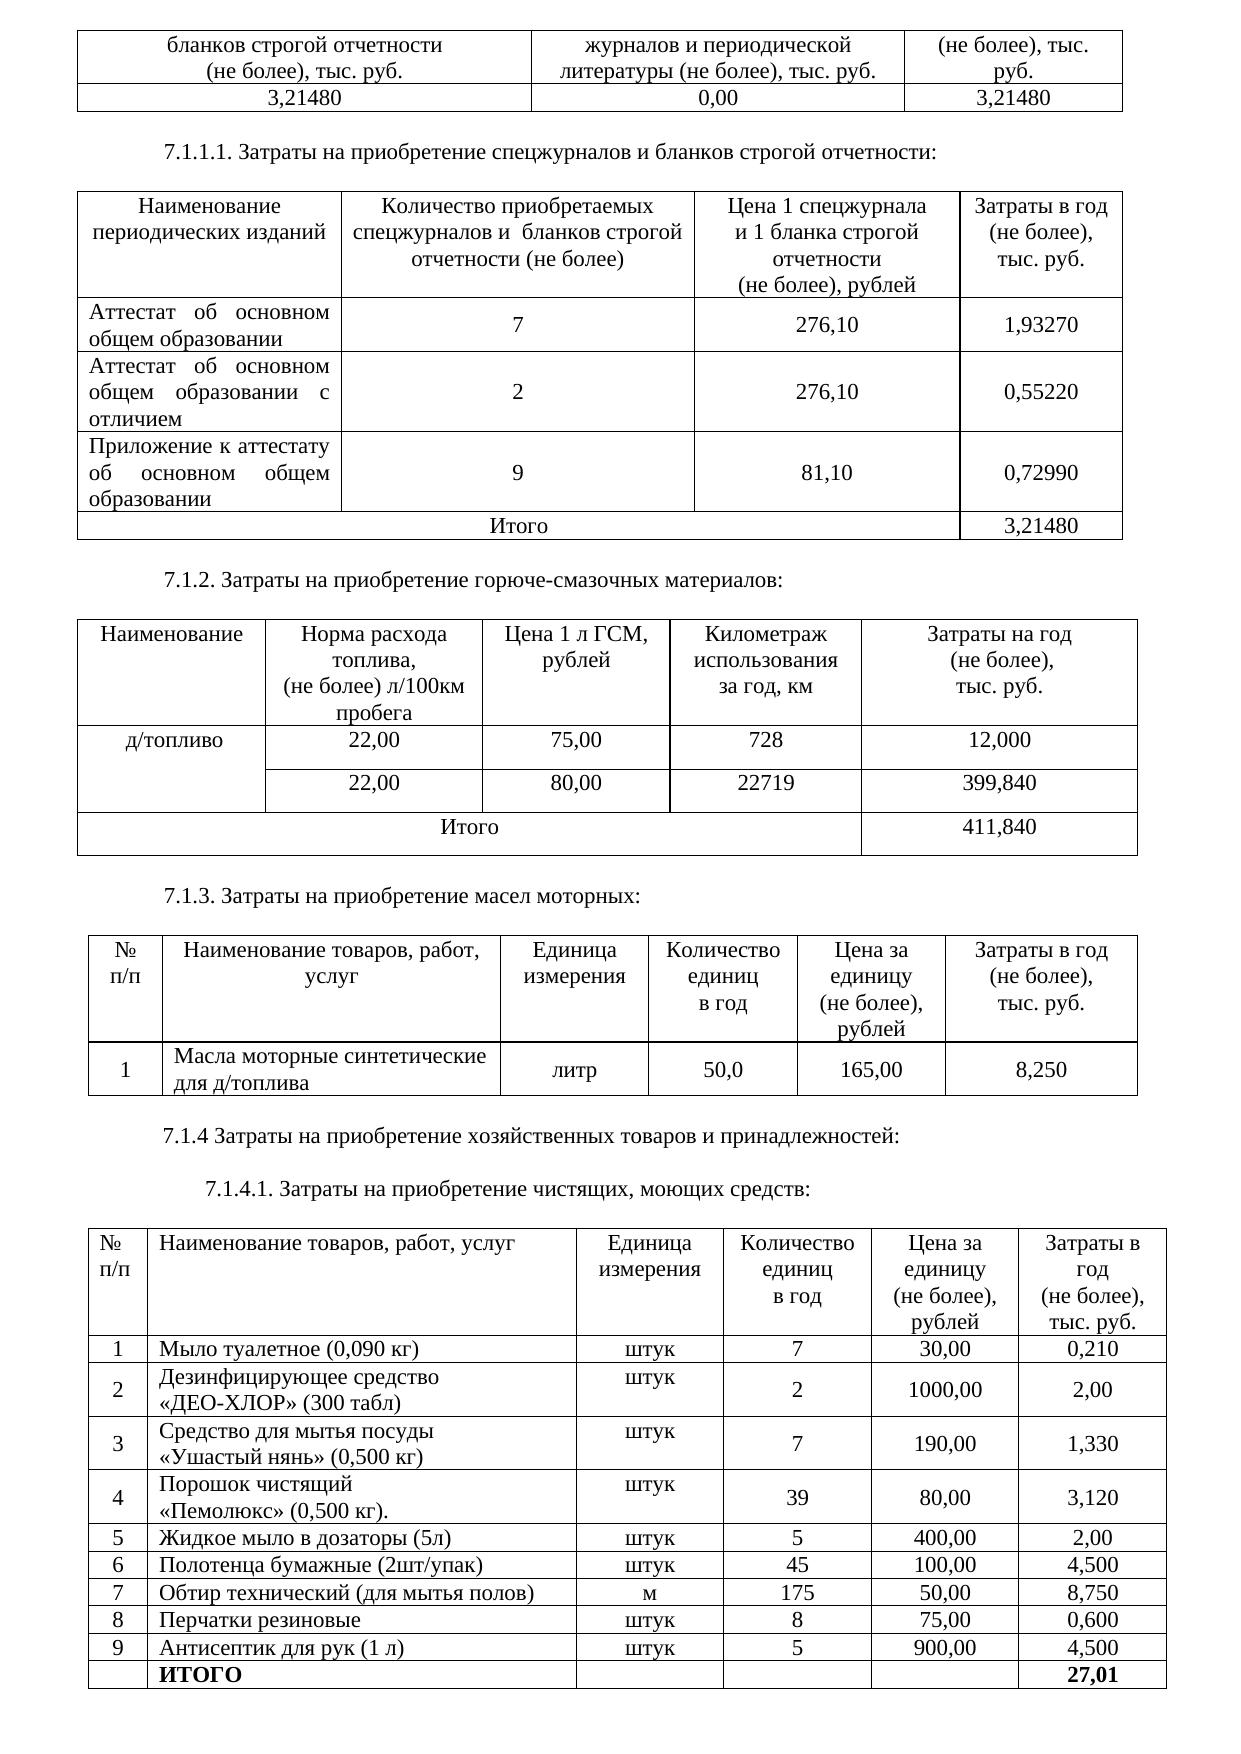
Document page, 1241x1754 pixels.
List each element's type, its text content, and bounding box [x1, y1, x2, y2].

table_header Цена 1 спецжурнала и 1 бланка строгой отчетности (не более), рублей [695, 192, 959, 297]
table_cell 2 [342, 352, 694, 431]
table_cell 27,01 [1019, 1661, 1166, 1687]
table_cell 0,600 [1019, 1606, 1166, 1633]
table_cell 1,93270 [961, 298, 1122, 351]
table_cell 728 [671, 726, 861, 768]
table_cell 8 [89, 1606, 147, 1633]
table_cell 3,21480 [905, 84, 1122, 111]
table_cell 1 [89, 1336, 147, 1362]
table_cell 3,21480 [961, 512, 1122, 539]
table_header Единица измерения [501, 936, 648, 1041]
table_cell штук [577, 1524, 723, 1551]
table_header Километраж использования за год, км [671, 620, 861, 725]
table_cell 75,00 [483, 726, 669, 768]
table_cell 411,840 [862, 813, 1137, 855]
table_cell 3 [89, 1417, 147, 1469]
table_cell 3,21480 [78, 84, 531, 111]
table_header Затраты на год (не более), тыс. руб. [862, 620, 1137, 725]
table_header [78, 31, 531, 83]
table_cell штук [577, 1417, 723, 1469]
table_cell Аттестат об основном общем образовании с отличием [78, 352, 341, 431]
table_cell 6 [89, 1552, 147, 1578]
table_cell 190,00 [872, 1417, 1018, 1469]
table_cell 50,00 [872, 1579, 1018, 1605]
table_cell 50,0 [649, 1043, 797, 1095]
table_cell 2,00 [1019, 1524, 1166, 1551]
table_cell Приложение к аттестату об основном общем образовании [78, 432, 341, 511]
table_cell 2 [724, 1363, 871, 1416]
text 7.1.4 Затраты на приобретение хозяйственных товаров и принадлежностей: [89, 1123, 1196, 1149]
table_header Затраты в год (не более), тыс. руб. [961, 192, 1122, 297]
table_cell 100,00 [872, 1552, 1018, 1578]
table_cell 4 [89, 1470, 147, 1523]
table_cell [89, 1661, 147, 1687]
table_header Цена 1 л ГСМ, рублей [483, 620, 669, 725]
table_cell 3,120 [1019, 1470, 1166, 1523]
table_cell 7 [724, 1336, 871, 1362]
table_cell 900,00 [872, 1634, 1018, 1660]
table_cell 7 [89, 1579, 147, 1605]
table_cell 5 [89, 1524, 147, 1551]
table_header Единица измерения [577, 1229, 723, 1334]
table_header Затраты в год (не более), тыс. руб. [1019, 1229, 1166, 1334]
table_cell 2 [89, 1363, 147, 1416]
table_cell 22,00 [266, 726, 482, 768]
table_cell Итого [78, 512, 959, 539]
table_cell штук [577, 1470, 723, 1523]
table_cell 8,750 [1019, 1579, 1166, 1605]
table_header Норма расхода топлива, (не более) л/100км пробега [266, 620, 482, 725]
table_cell литр [501, 1043, 648, 1095]
table_cell Средство для мытья посуды «Ушастый нянь» (0,500 кг) [148, 1417, 576, 1469]
table_header Цена за единицу (не более), рублей [798, 936, 945, 1041]
table_header Затраты в год (не более), тыс. руб. [946, 936, 1137, 1041]
table_cell штук [577, 1606, 723, 1633]
text 7.1.3. Затраты на приобретение масел моторных: [89, 882, 1196, 909]
table_header Наименование товаров, работ, услуг [163, 936, 500, 1041]
table_cell 22719 [671, 770, 861, 812]
table_header Наименование [78, 620, 265, 725]
table_cell Антисептик для рук (1 л) [148, 1634, 576, 1660]
table_cell Аттестат об основном общем образовании [78, 298, 341, 351]
table_cell 1,330 [1019, 1417, 1166, 1469]
table_cell штук [577, 1634, 723, 1660]
table_cell 0,72990 [961, 432, 1122, 511]
table_cell 4,500 [1019, 1634, 1166, 1660]
table_cell Итого [78, 813, 861, 855]
table_header Количество единиц в год [649, 936, 797, 1041]
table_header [532, 31, 904, 83]
table_cell ИТОГО [148, 1661, 576, 1687]
table_cell [872, 1661, 1018, 1687]
table_cell Полотенца бумажные (2шт/упак) [148, 1552, 576, 1578]
table_cell 7 [342, 298, 694, 351]
table_cell [724, 1661, 871, 1687]
text 7.1.2. Затраты на приобретение горюче-смазочных материалов: [89, 566, 1196, 592]
table_header Количество приобретаемых спецжурналов и бланков строгой отчетности (не более) [342, 192, 694, 297]
table_cell 175 [724, 1579, 871, 1605]
table_cell Дезинфицирующее средство «ДЕО-ХЛОР» (300 табл) [148, 1363, 576, 1416]
table_cell 276,10 [695, 298, 959, 351]
table_cell 80,00 [872, 1470, 1018, 1523]
table_cell 0,00 [532, 84, 904, 111]
table_cell 7 [724, 1417, 871, 1469]
table_cell 2,00 [1019, 1363, 1166, 1416]
table_cell Перчатки резиновые [148, 1606, 576, 1633]
table_cell 5 [724, 1634, 871, 1660]
table_cell д/топливо [78, 726, 265, 812]
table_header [905, 31, 1122, 83]
table_cell 8 [724, 1606, 871, 1633]
table_cell 1000,00 [872, 1363, 1018, 1416]
text 7.1.1.1. Затраты на приобретение спецжурналов и бланков строгой отчетности: [89, 138, 1196, 164]
table_cell 276,10 [695, 352, 959, 431]
table_cell 80,00 [483, 770, 669, 812]
table_cell 39 [724, 1470, 871, 1523]
table_cell штук [577, 1363, 723, 1416]
table_cell [577, 1661, 723, 1687]
table_header Наименование периодических изданий [78, 192, 341, 297]
table_cell м [577, 1579, 723, 1605]
table_cell Порошок чистящий «Пемолюкс» (0,500 кг). [148, 1470, 576, 1523]
table_cell Обтир технический (для мытья полов) [148, 1579, 576, 1605]
table_cell 75,00 [872, 1606, 1018, 1633]
table_cell Мыло туалетное (0,090 кг) [148, 1336, 576, 1362]
table_cell 1 [89, 1043, 162, 1095]
table_cell 0,55220 [961, 352, 1122, 431]
table_cell штук [577, 1552, 723, 1578]
table_cell 8,250 [946, 1043, 1137, 1095]
table_header № п/п [89, 1229, 147, 1334]
table_header Количество единиц в год [724, 1229, 871, 1334]
table_cell 9 [89, 1634, 147, 1660]
table_cell 12,000 [862, 726, 1137, 768]
table_cell 81,10 [695, 432, 959, 511]
table_cell Жидкое мыло в дозаторы (5л) [148, 1524, 576, 1551]
table_cell Масла моторные синтетические для д/топлива [163, 1043, 500, 1095]
table_cell 4,500 [1019, 1552, 1166, 1578]
table_cell 0,210 [1019, 1336, 1166, 1362]
table_cell 45 [724, 1552, 871, 1578]
table_header № п/п [89, 936, 162, 1041]
table_cell 22,00 [266, 770, 482, 812]
table_cell штук [577, 1336, 723, 1362]
table_cell 5 [724, 1524, 871, 1551]
table_cell 9 [342, 432, 694, 511]
table_cell 400,00 [872, 1524, 1018, 1551]
text 7.1.4.1. Затраты на приобретение чистящих, моющих средств: [89, 1175, 1196, 1202]
table_cell 30,00 [872, 1336, 1018, 1362]
table_header Наименование товаров, работ, услуг [148, 1229, 576, 1334]
table_header Цена за единицу (не более), рублей [872, 1229, 1018, 1334]
table_cell 165,00 [798, 1043, 945, 1095]
table_cell 399,840 [862, 770, 1137, 812]
